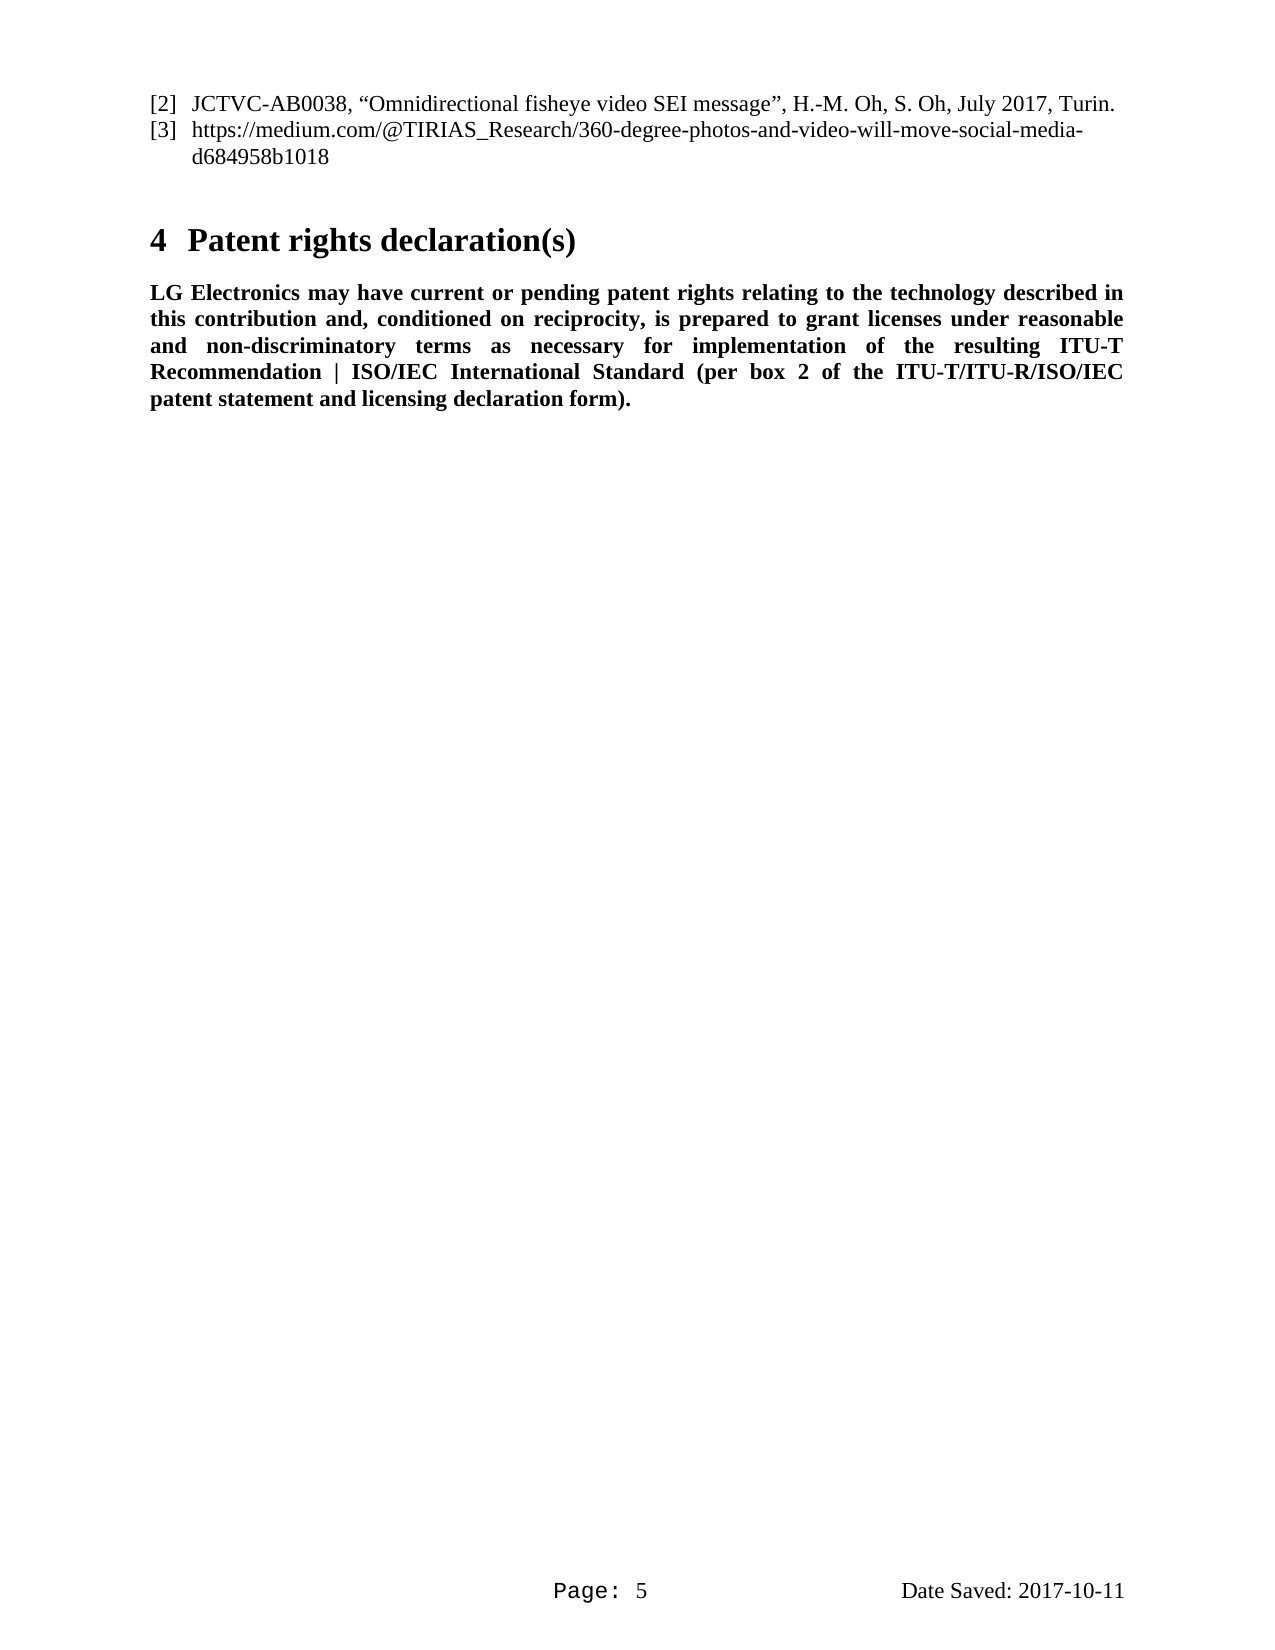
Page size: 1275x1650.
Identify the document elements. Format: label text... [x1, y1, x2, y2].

list JCTVC-AB0038, “Omnidirectional fisheye video SEI message”, H.-M. Oh, S. Oh, July 2017, Turin. [150, 90, 1125, 116]
subtitle Patent rights declaration(s) [150, 220, 1125, 259]
list https://medium.com/@TIRIAS_Research/360-degree-photos-and-video-will-move-social-media-d684958b1018 [150, 116, 1125, 169]
text LG Electronics may have current or pending patent rights relating to the technology described in this contribution and, conditioned on reciprocity, is prepared to grant licenses under reasonable and non-discriminatory terms as necessary for implementation of the resulting ITU-T Recommendation | ISO/IEC International Standard (per box 2 of the ITU-T/ITU-R/ISO/IEC patent statement and licensing declaration form). [150, 279, 1125, 411]
